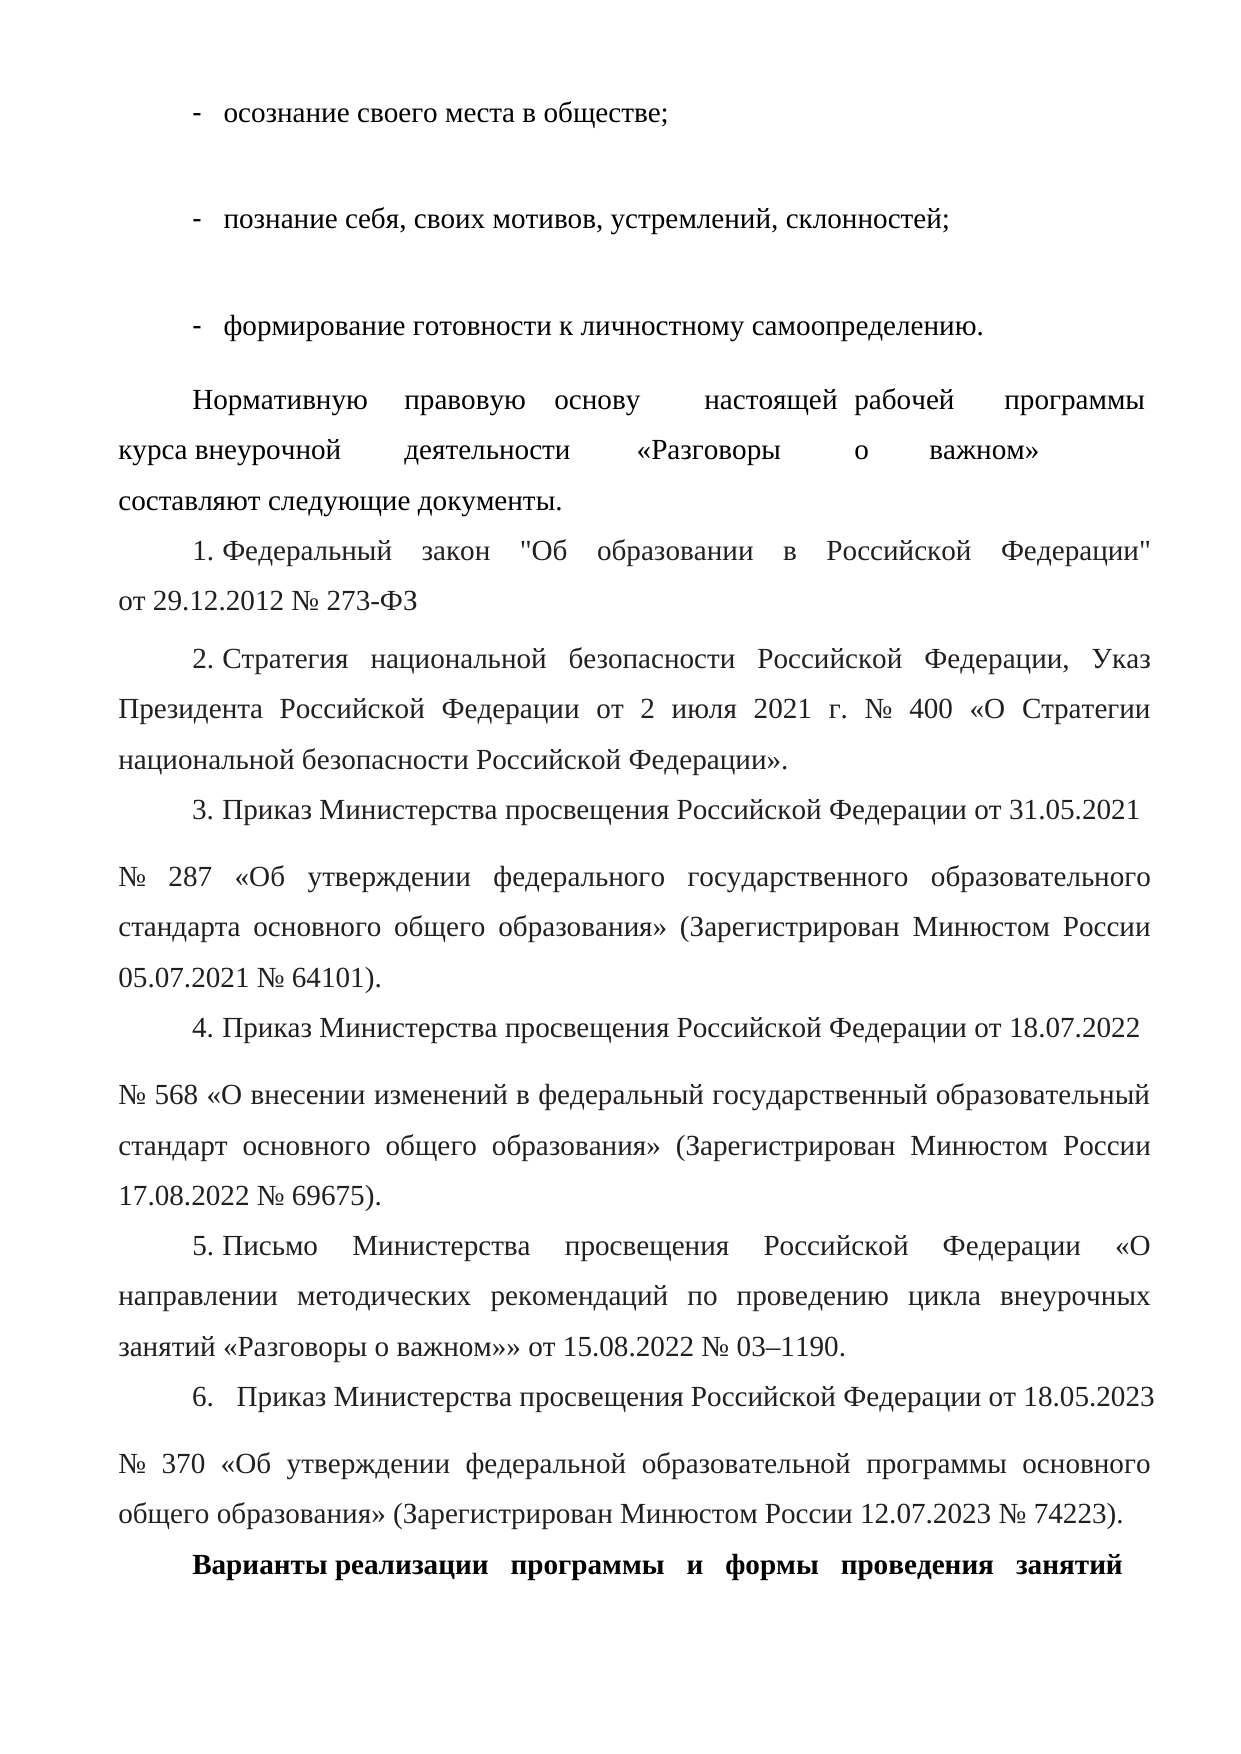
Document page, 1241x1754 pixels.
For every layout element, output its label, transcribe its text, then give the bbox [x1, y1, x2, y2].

list формирование готовности к личностному самоопределению. [192, 292, 1167, 352]
list Стратегия национальной безопасности Российской Федерации, Указ Президента Российской Федерации от 2 июля 2021 г. № 400 «О Стратегии национальной безопасности Российской Федерации». [118, 641, 1151, 775]
text Варианты реализации программы и формы проведения занятий [192, 1547, 1167, 1580]
list познание себя, своих мотивов, устремлений, склонностей; [192, 186, 1167, 246]
text № 568 «О внесении изменений в федеральный государственный образовательный стандарт основного общего образования» (Зарегистрирован Минюстом России 17.08.2022 № 69675). [118, 1077, 1152, 1211]
list Письмо Министерства просвещения Российской Федерации «О направлении методических рекомендаций по проведению цикла внеурочных занятий «Разговоры о важном»» от 15.08.2022 № 03–1190. [118, 1228, 1151, 1362]
list Федеральный закон "Об образовании в Российской Федерации" от 29.12.2012 № 273-ФЗ [118, 533, 1151, 617]
list осознание своего места в обществе; [192, 79, 1167, 139]
list Приказ Министерства просвещения Российской Федерации от 18.07.2022 [192, 1010, 1167, 1044]
text № 370 «Об утверждении федеральной образовательной программы основного общего образования» (Зарегистрирован Минюстом России 12.07.2023 № 74223). [118, 1446, 1151, 1530]
text Нормативную правовую основу настоящей рабочей программы курса внеурочной деятельности «Разговоры о важном» составляют следующие документы. [118, 382, 1152, 516]
list Приказ Министерства просвещения Российской Федерации от 18.05.2023 [192, 1379, 1167, 1413]
text № 287 «Об утверждении федерального государственного образовательного стандарта основного общего образования» (Зарегистрирован Минюстом России 05.07.2021 № 64101). [118, 859, 1152, 993]
list Приказ Министерства просвещения Российской Федерации от 31.05.2021 [192, 792, 1167, 826]
